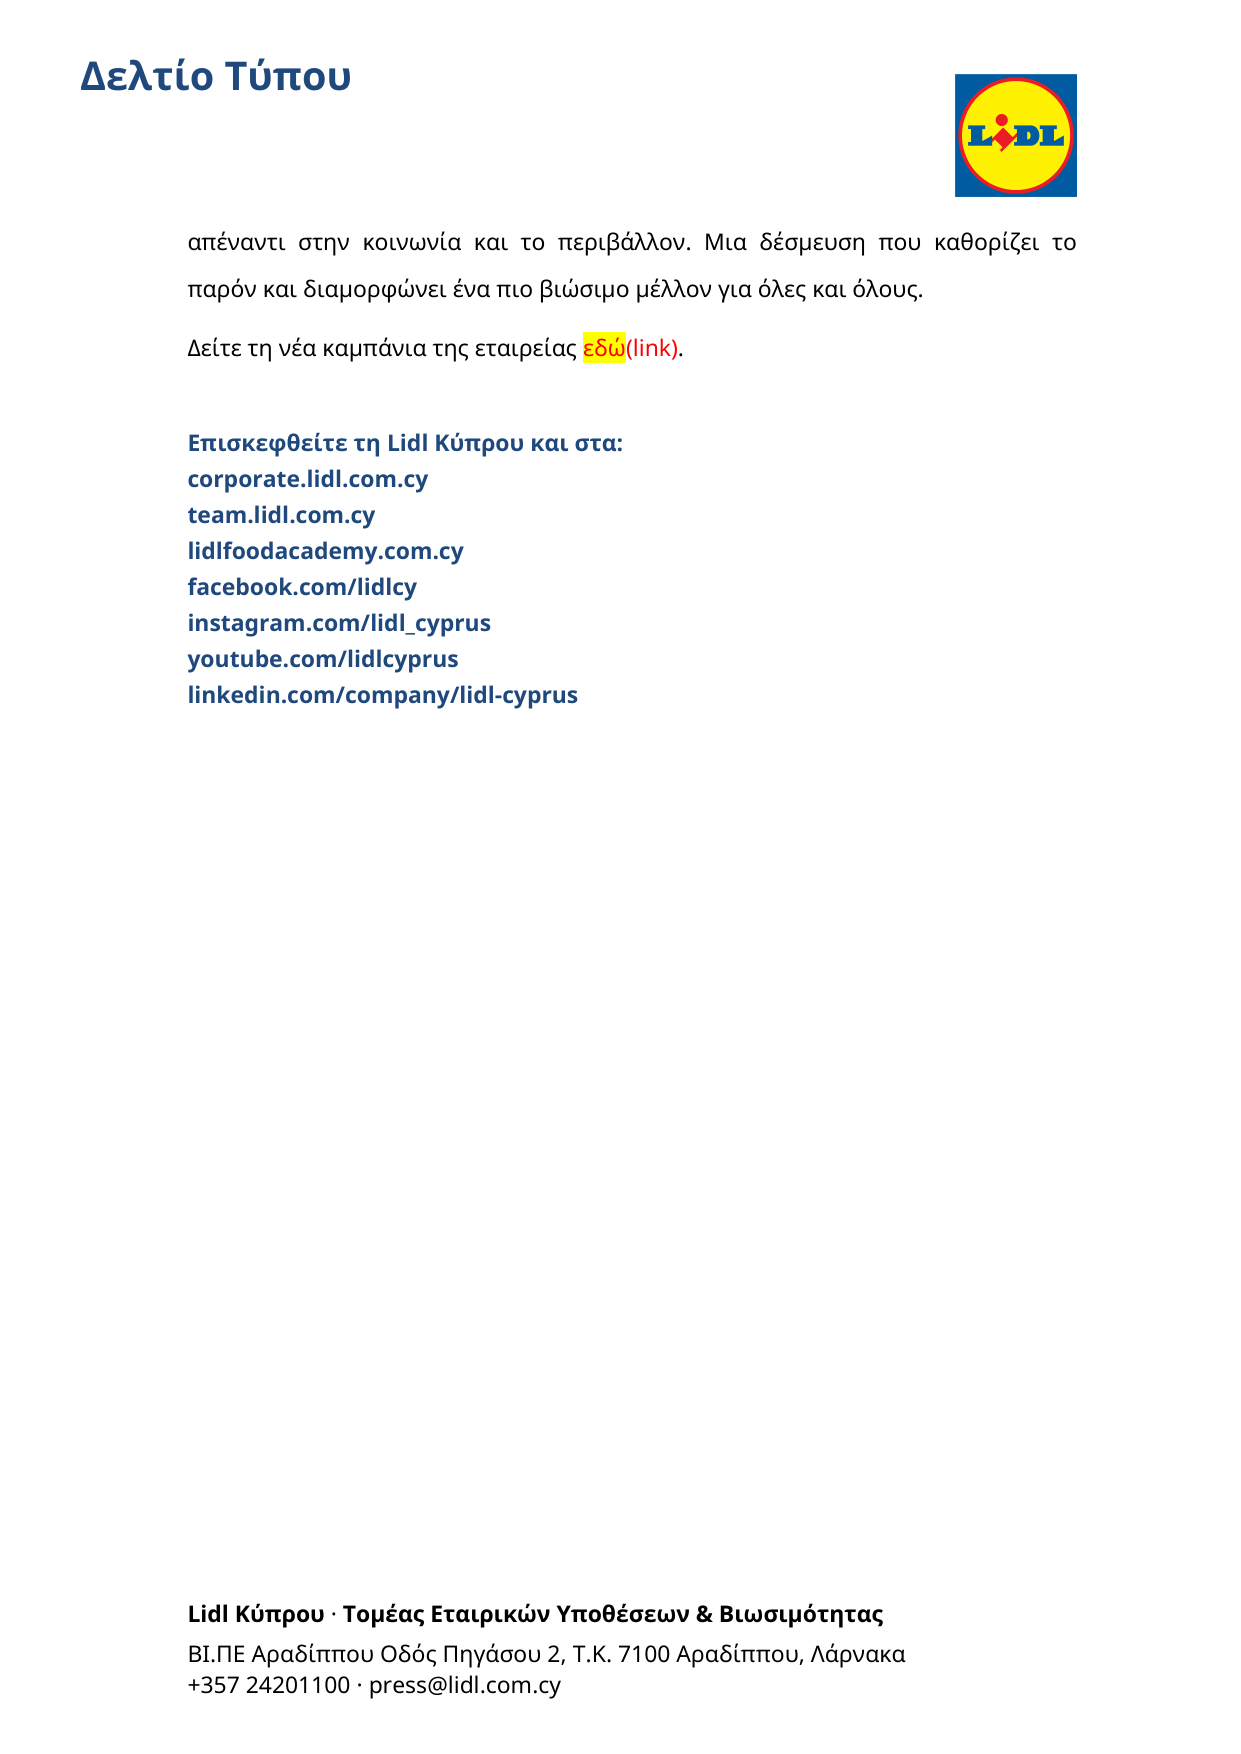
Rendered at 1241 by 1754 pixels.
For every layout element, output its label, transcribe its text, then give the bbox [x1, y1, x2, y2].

text corporate.lidl.com.cy [187, 463, 1078, 494]
picture [954, 73, 1078, 198]
text lidlfoodacademy.com.cy [187, 535, 1078, 566]
text Δείτε τη νέα καμπάνια της εταιρείας εδώ(link). [626, 332, 1078, 363]
text Δείτε τη νέα καμπάνια της εταιρείας εδώ(link). [187, 332, 583, 363]
text instagram.com/lidl_cyprus [187, 607, 1078, 638]
text facebook.com/lidlcy [187, 571, 1078, 602]
text Επισκεφθείτε τη Lidl Κύπρου και στα: [187, 427, 1078, 458]
text linkedin.com/company/lidl-cyprus [187, 679, 1078, 710]
text youtube.com/lidlcyprus [187, 643, 1078, 674]
text team.lidl.com.cy [187, 499, 1078, 530]
